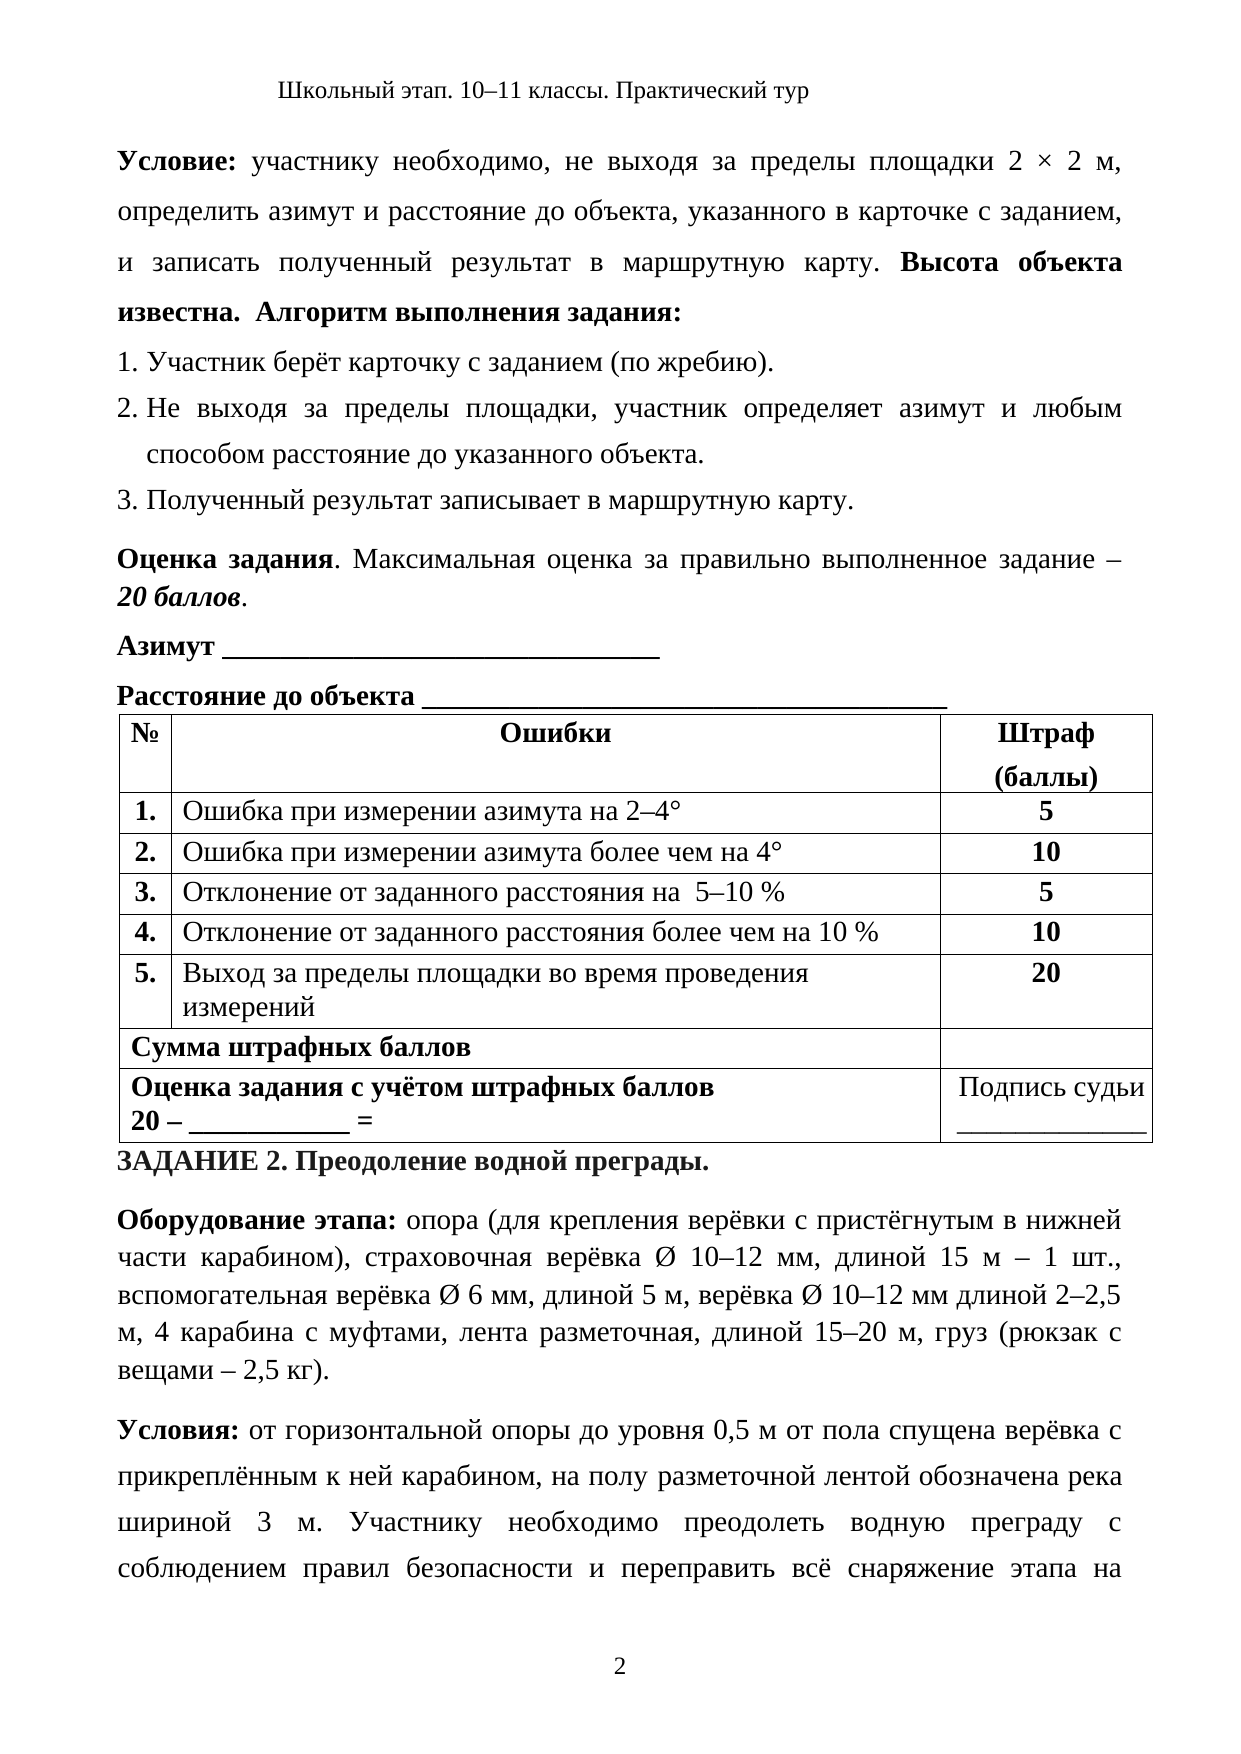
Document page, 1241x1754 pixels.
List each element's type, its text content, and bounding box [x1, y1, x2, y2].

table_cell Сумма штрафных баллов [120, 1029, 940, 1068]
table_cell Отклонение от заданного расстояния более чем на 10 % [172, 915, 940, 954]
table_cell 1. [120, 793, 171, 833]
table_cell Отклонение от заданного расстояния на 5–10 % [172, 874, 940, 913]
table_cell Выход за пределы площадки во время проведения измерений [172, 955, 940, 1028]
table_cell [941, 1029, 1152, 1068]
text Азимут ______________________________ [116, 628, 1123, 661]
table_cell 5. [120, 955, 171, 1028]
table_cell Подпись судьи _____________ [941, 1069, 1152, 1142]
text Расстояние до объекта ____________________________________ [116, 678, 1123, 711]
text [116, 1412, 1123, 1584]
table_cell 4. [120, 915, 171, 954]
table_cell 10 [941, 915, 1152, 954]
table_cell Ошибка при измерении азимута более чем на 4° [172, 834, 940, 873]
table_cell 20 [941, 955, 1152, 1028]
table_header Ошибки [172, 715, 940, 792]
table_cell Оценка задания с учётом штрафных баллов 20 – ___________ = [120, 1069, 940, 1142]
table_cell 5 [941, 793, 1152, 833]
table_cell 2. [120, 834, 171, 873]
table_header Штраф (баллы) [941, 715, 1152, 792]
text ЗАДАНИЕ 2. Преодоление водной преграды. [116, 1143, 1123, 1177]
list Участник берёт карточку с заданием (по жребию). [117, 344, 1123, 378]
table_header № [120, 715, 171, 792]
text Условие: участнику необходимо, не выходя за пределы площадки 2 × 2 м, определить азимут и расстояние до объекта, указанного в карточке с заданием, и записать полученный результат в маршрутную карту. Высота объекта известна. Алгоритм выполнения задания: [116, 143, 1123, 327]
table_cell Ошибка при измерении азимута на 2–4° [172, 793, 940, 833]
table_cell 5 [941, 874, 1152, 913]
text Оценка задания. Максимальная оценка за правильно выполненное задание – 20 баллов. [116, 541, 1123, 612]
table_cell 3. [120, 874, 171, 913]
list Полученный результат записывает в маршрутную карту. [117, 482, 1123, 516]
list Не выходя за пределы площадки, участник определяет азимут и любым способом расстояние до указанного объекта. [117, 391, 1123, 470]
text Оборудование этапа: опора (для крепления верёвки с пристёгнутым в нижней части карабином), страховочная верёвка Ø 10–12 мм, длиной 15 м – 1 шт., вспомогательная верёвка Ø 6 мм, длиной 5 м, верёвка Ø 10–12 мм длиной 2–2,5 м, 4 карабина с муфтами, лента разметочная, длиной 15–20 м, груз (рюкзак с вещами – 2,5 кг). [116, 1202, 1123, 1385]
table_cell 10 [941, 834, 1152, 873]
